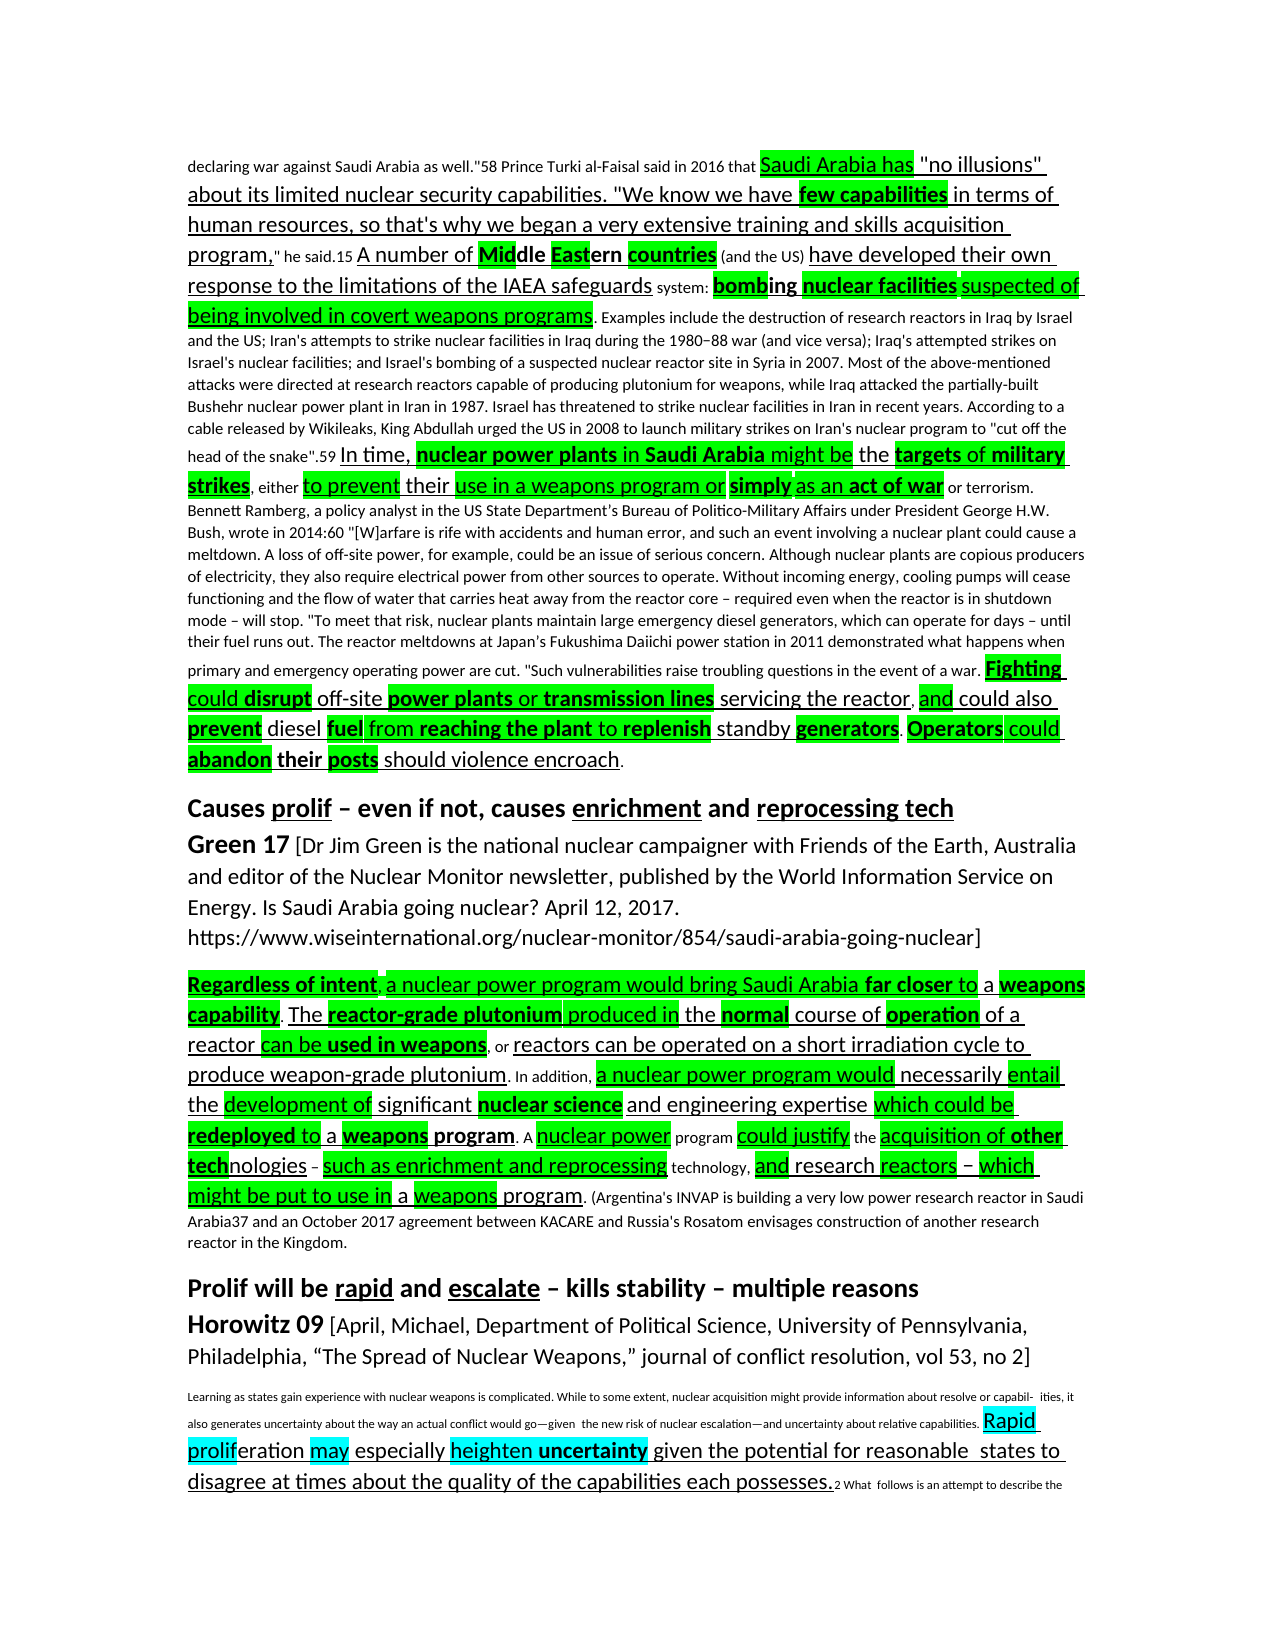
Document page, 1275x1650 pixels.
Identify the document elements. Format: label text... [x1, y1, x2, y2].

text Horowitz 09 [April, Michael, Department of Political Science, University of Pennsylvania, Philadelphia, “The Spread of Nuclear Weapons,” journal of conflict resolution, vol 53, no 2] [187, 1307, 1087, 1370]
text Green 17 [Dr Jim Green is the national nuclear campaigner with Friends of the Earth, Australia and editor of the Nuclear Monitor newsletter, published by the World Information Service on Energy. Is Saudi Arabia going nuclear? April 12, 2017. https://www.wiseinternational.org/nuclear-monitor/854/saudi-arabia-going-nuclear] [187, 827, 1087, 951]
subtitle Prolif will be rapid and escalate – kills stability – multiple reasons [187, 1271, 1087, 1304]
text Regardless of intent, a nuclear power program would bring Saudi Arabia far closer to a weapons capability. The reactor-grade plutonium produced in the normal course of operation of a reactor can be used in weapons, or reactors can be operated on a short irradiation cycle to produce weapon-grade plutonium. In addition, a nuclear power program would necessarily entail the development of significant nuclear science and engineering expertise which could be redeployed to a weapons program. A nuclear power program could justify the acquisition of other technologies − such as enrichment and reprocessing technology, and research reactors − which might be put to use in a weapons program. (Argentina's INVAP is building a very low power research reactor in Saudi Arabia37 and an October 2017 agreement between KACARE and Russia's Rosatom envisages construction of another research reactor in the Kingdom. [187, 970, 1087, 1253]
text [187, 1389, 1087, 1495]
subtitle Causes prolif – even if not, causes enrichment and reprocessing tech [187, 792, 1087, 825]
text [187, 150, 1087, 773]
